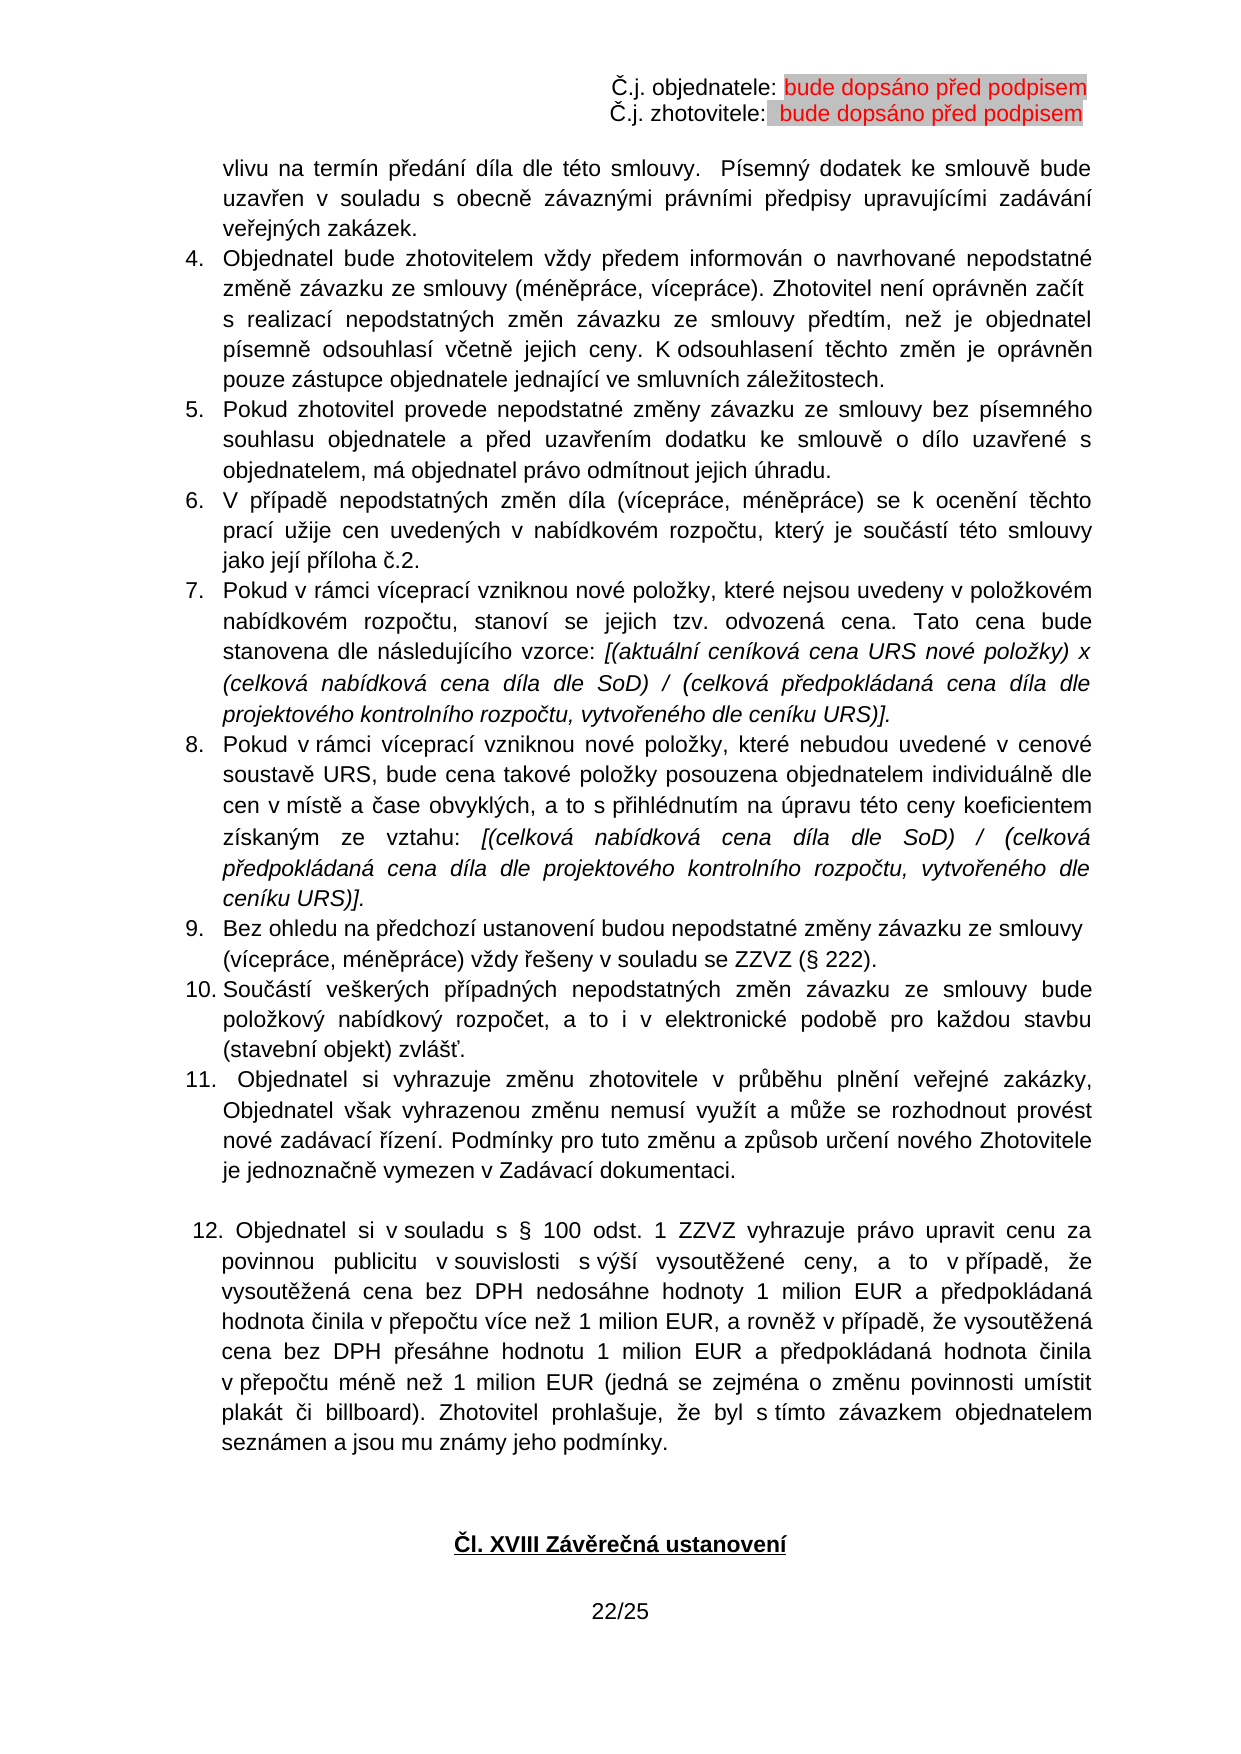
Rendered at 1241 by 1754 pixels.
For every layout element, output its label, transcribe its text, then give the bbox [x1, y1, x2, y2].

list Pokud v rámci víceprací vzniknou nové položky, které nejsou uvedeny v položkovém nabídkovém rozpočtu, stanoví se jejich tzv. odvozená cena. Tato cena bude stanovena dle následujícího vzorce: [(aktuální ceníková cena URS nové položky) x (celková nabídková cena díla dle SoD) / (celková předpokládaná cena díla dle projektového kontrolního rozpočtu, vytvořeného dle ceníku URS)]. [185, 577, 1093, 727]
list Součástí veškerých případných nepodstatných změn závazku ze smlouvy bude položkový nabídkový rozpočet, a to i v elektronické podobě pro každou stavbu (stavební objekt) zvlášť. [185, 976, 1093, 1062]
list Bez ohledu na předchozí ustanovení budou nepodstatné změny závazku ze smlouvy (vícepráce, méněpráce) vždy řešeny v souladu se ZZVZ (§ 222). [185, 915, 1093, 972]
list V případě nepodstatných změn díla (vícepráce, méněpráce) se k ocenění těchto prací užije cen uvedených v nabídkovém rozpočtu, který je součástí této smlouvy jako její příloha č.2. [185, 487, 1093, 573]
text Čl. XVIII Závěrečná ustanovení [148, 1531, 1093, 1557]
list Objednatel bude zhotovitelem vždy předem informován o navrhované nepodstatné změně závazku ze smlouvy (méněpráce, vícepráce). Zhotovitel není oprávněn začít s realizací nepodstatných změn závazku ze smlouvy předtím, než je objednatel písemně odsouhlasí včetně jejich ceny. K odsouhlasení těchto změn je oprávněn pouze zástupce objednatele jednající ve smluvních záležitostech. [185, 245, 1093, 392]
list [185, 154, 1093, 241]
list Pokud zhotovitel provede nepodstatné změny závazku ze smlouvy bez písemného souhlasu objednatele a před uzavřením dodatku ke smlouvě o dílo uzavřené s objednatelem, má objednatel právo odmítnout jejich úhradu. [185, 396, 1093, 483]
list Objednatel si vyhrazuje změnu zhotovitele v průběhu plnění veřejné zakázky, Objednatel však vyhrazenou změnu nemusí využít a může se rozhodnout provést nové zadávací řízení. Podmínky pro tuto změnu a způsob určení nového Zhotovitele je jednoznačně vymezen v Zadávací dokumentaci. [185, 1066, 1093, 1183]
list Pokud v rámci víceprací vzniknou nové položky, které nebudou uvedené v cenové soustavě URS, bude cena takové položky posouzena objednatelem individuálně dle cen v místě a čase obvyklých, a to s přihlédnutím na úpravu této ceny koeficientem získaným ze vztahu: [(celková nabídková cena díla dle SoD) / (celková předpokládaná cena díla dle projektového kontrolního rozpočtu, vytvořeného dle ceníku URS)]. [185, 731, 1093, 911]
list 12. Objednatel si v souladu s § 100 odst. 1 ZZVZ vyhrazuje právo upravit cenu za povinnou publicitu v souvislosti s výší vysoutěžené ceny, a to v případě, že vysoutěžená cena bez DPH nedosáhne hodnoty 1 milion EUR a předpokládaná hodnota činila v přepočtu více než 1 milion EUR, a rovněž v případě, že vysoutěžená cena bez DPH přesáhne hodnotu 1 milion EUR a předpokládaná hodnota činila v přepočtu méně než 1 milion EUR (jedná se zejména o změnu povinnosti umístit plakát či billboard). Zhotovitel prohlašuje, že byl s tímto závazkem objednatelem seznámen a jsou mu známy jeho podmínky. [192, 1217, 1093, 1455]
